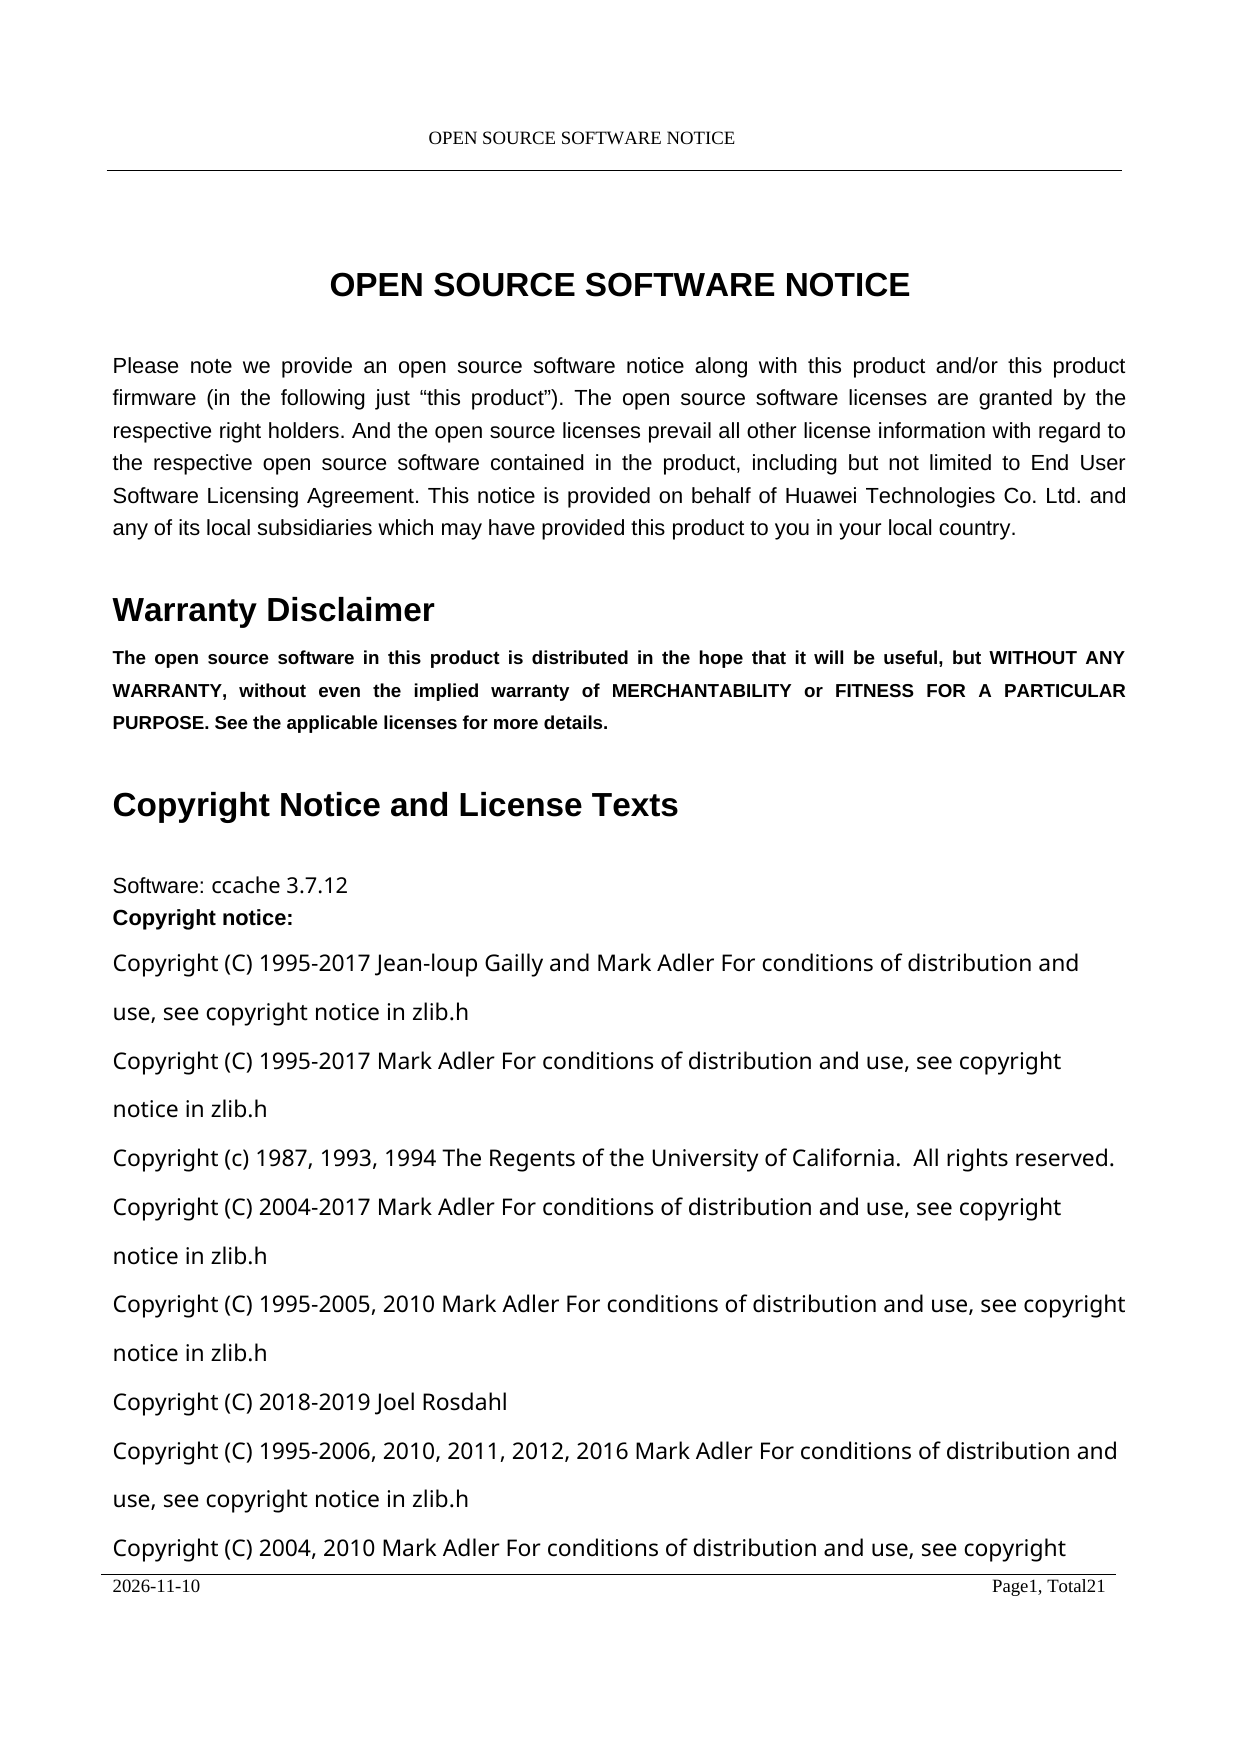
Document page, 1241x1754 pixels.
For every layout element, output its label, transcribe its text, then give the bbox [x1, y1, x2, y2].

text Please note we provide an open source software notice along with this product and/or this product firmware (in the following just “this product”). The open source software licenses are granted by the respective right holders. And the open source licenses prevail all other license information with regard to the respective open source software contained in the product, including but not limited to End User Software Licensing Agreement. This notice is provided on behalf of Huawei Technologies Co. Ltd. and any of its local subsidiaries which may have provided this product to you in your local country. [112, 349, 1128, 544]
text Software: ccache 3.7.12 [112, 869, 1128, 901]
text Warranty Disclaimer [112, 576, 1128, 641]
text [112, 947, 1128, 1564]
text OPEN SOURCE SOFTWARE NOTICE [112, 251, 1128, 316]
text Copyright Notice and License Texts [112, 771, 1128, 836]
text The open source software in this product is distributed in the hope that it will be useful, but WITHOUT ANY WARRANTY, without even the implied warranty of MERCHANTABILITY or FITNESS FOR A PARTICULAR PURPOSE. See the applicable licenses for more details. [112, 641, 1128, 739]
text Copyright notice: [112, 901, 1128, 934]
